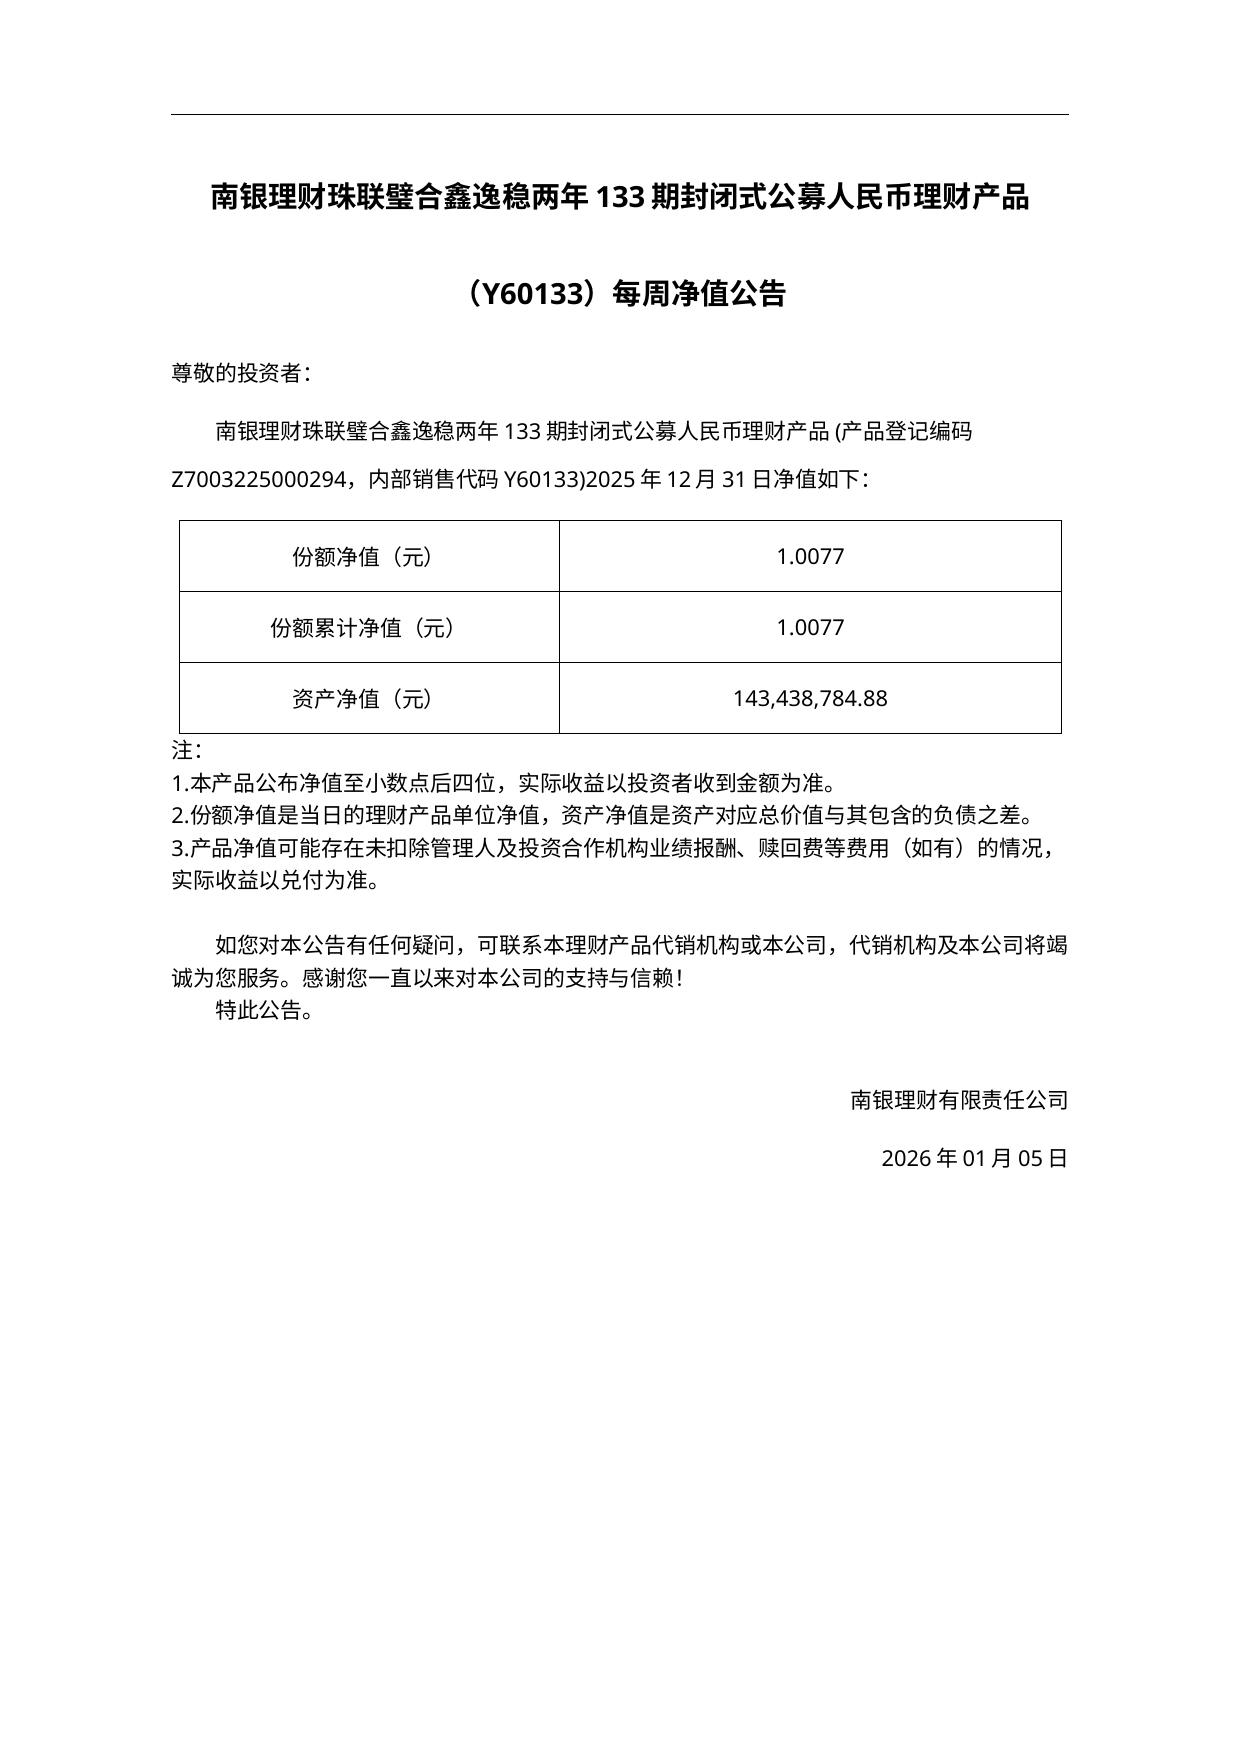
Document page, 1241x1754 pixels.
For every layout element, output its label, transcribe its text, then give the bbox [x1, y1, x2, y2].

table_cell 份额累计净值（元） [180, 592, 559, 662]
text 特此公告。 [171, 993, 1069, 1025]
text 南银理财有限责任公司 [171, 1082, 1069, 1115]
text 尊敬的投资者： [171, 355, 1069, 388]
text 1.本产品公布净值至小数点后四位，实际收益以投资者收到金额为准。 [171, 765, 1069, 798]
text 南银理财珠联璧合鑫逸稳两年133期封闭式公募人民币理财产品 (产品登记编码Z7003225000294，内部销售代码Y60133)2025年12月31日净值如下： [171, 413, 1069, 494]
table_cell 资产净值（元） [180, 663, 559, 733]
text 2.份额净值是当日的理财产品单位净值，资产净值是资产对应总价值与其包含的负债之差。 [171, 798, 1069, 830]
text 如您对本公告有任何疑问，可联系本理财产品代销机构或本公司，代销机构及本公司将竭诚为您服务。感谢您一直以来对本公司的支持与信赖！ [171, 928, 1069, 993]
text 3.产品净值可能存在未扣除管理人及投资合作机构业绩报酬、赎回费等费用（如有）的情况，实际收益以兑付为准。 [171, 830, 1069, 895]
table_header 1.0077 [560, 521, 1061, 591]
text 注： [171, 733, 1069, 765]
table_header 份额净值（元） [180, 521, 559, 591]
table_cell 1.0077 [560, 592, 1061, 662]
text 2026年01月05日 [171, 1140, 1069, 1173]
table_cell 143,438,784.88 [560, 663, 1061, 733]
text 南银理财珠联璧合鑫逸稳两年133期封闭式公募人民币理财产品（Y60133）每周净值公告 [171, 162, 1069, 324]
